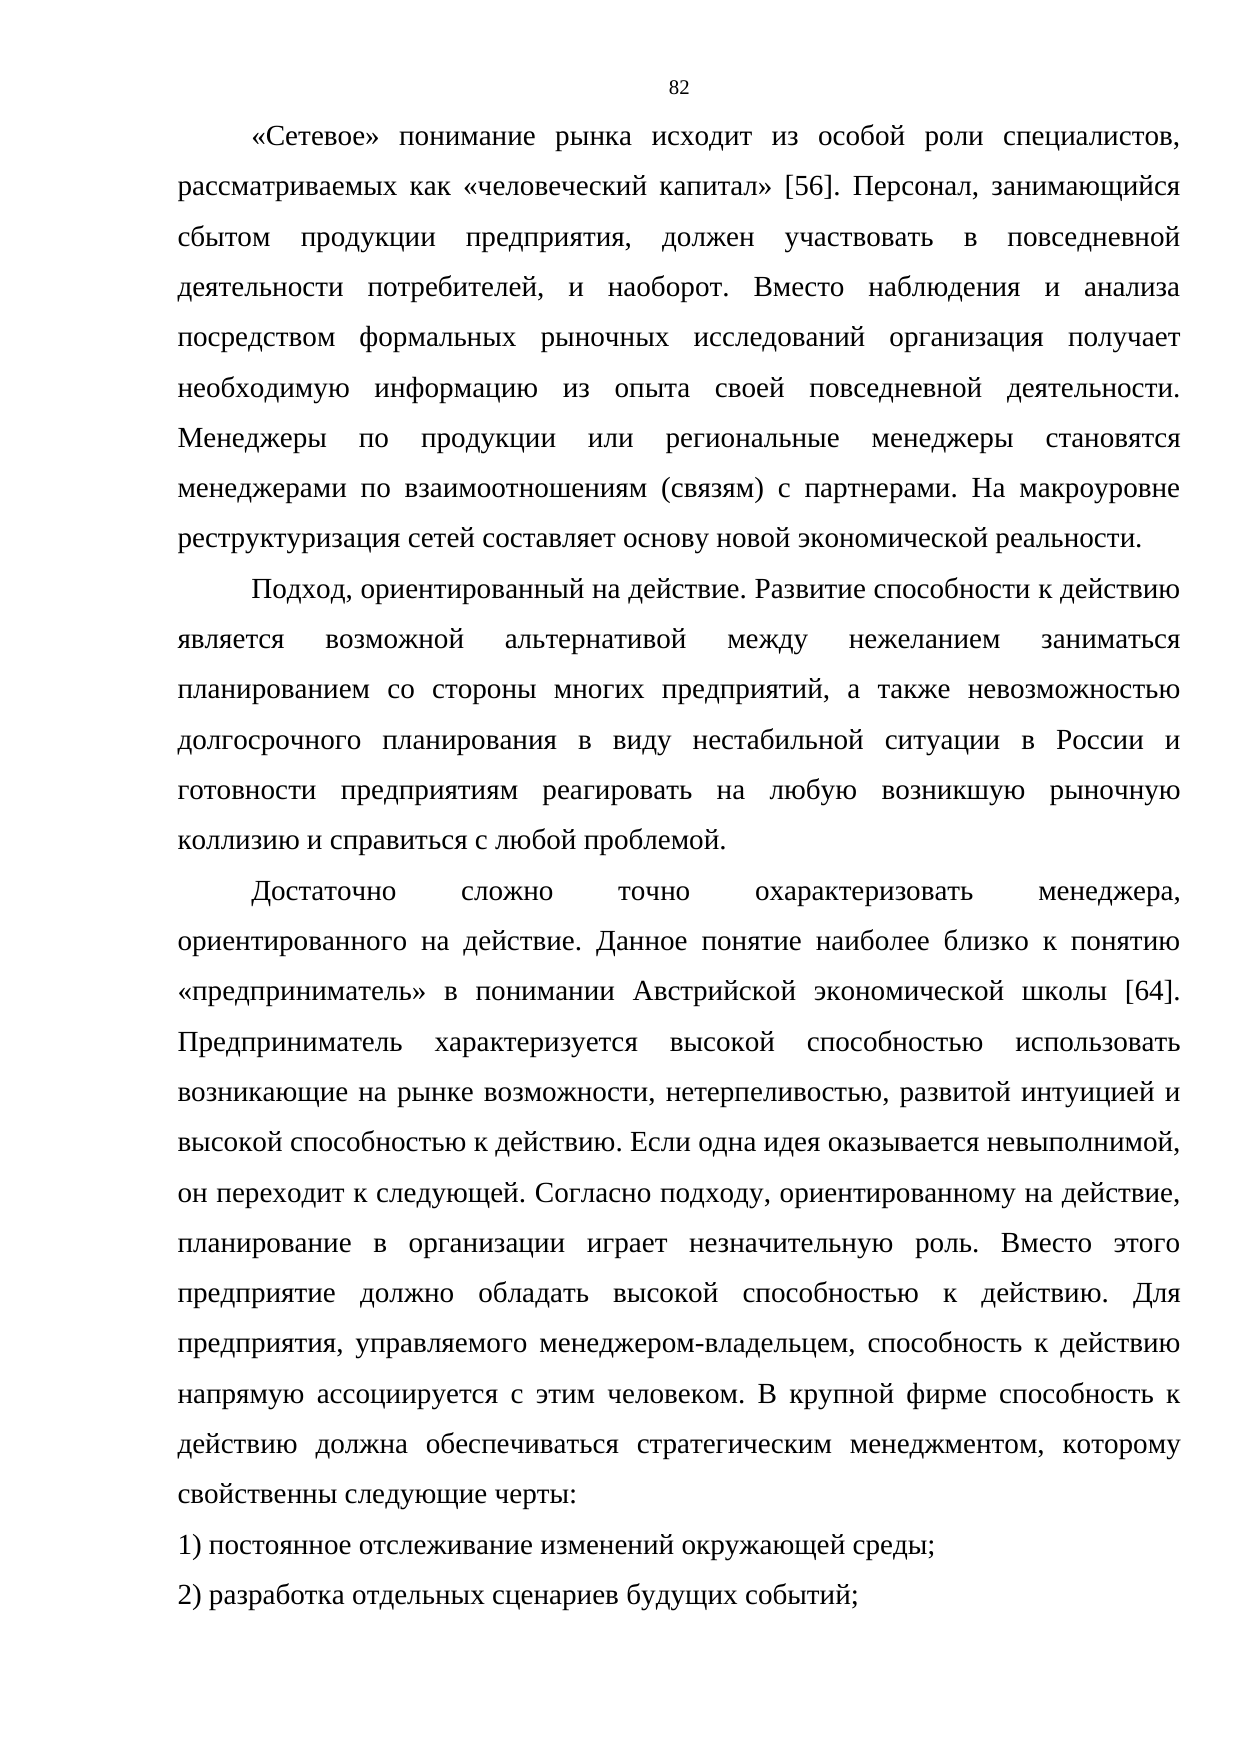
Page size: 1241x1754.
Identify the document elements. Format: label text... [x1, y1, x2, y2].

text Достаточно сложно точно охарактеризовать менеджера, ориентированного на действие. Данное понятие наиболее близко к понятию «предприниматель» в понимании Австрийской экономической школы [64]. Предприниматель характеризуется высокой способностью использовать возникающие на рынке возможности, нетерпеливостью, развитой интуицией и высокой способностью к действию. Если одна идея оказывается невыполнимой, он переходит к следующей. Согласно подходу, ориентированному на действие, планирование в организации играет незначительную роль. Вместо этого предприятие должно обладать высокой способностью к действию. Для предприятия, управляемого менеджером-владельцем, способность к действию напрямую ассоциируется с этим человеком. В крупной фирме способность к действию должна обеспечиваться стратегическим менеджментом, которому свойственны следующие черты: [177, 873, 1181, 1510]
text 1) постоянное отслеживание изменений окружающей среды; [177, 1527, 1181, 1560]
text Подход, ориентированный на действие. Развитие способности к действию является возможной альтернативой между нежеланием заниматься планированием со стороны многих предприятий, а также невозможностью долгосрочного планирования в виду нестабильной ситуации в России и готовности предприятиям реагировать на любую возникшую рыночную коллизию и справиться с любой проблемой. [177, 571, 1181, 856]
text 2) разработка отдельных сценариев будущих событий; [177, 1577, 1181, 1611]
text «Сетевое» понимание рынка исходит из особой роли специалистов, рассматриваемых как «человеческий капитал» [56]. Персонал, занимающийся сбытом продукции предприятия, должен участвовать в повседневной деятельности потребителей, и наоборот. Вместо наблюдения и анализа посредством формальных рыночных исследований организация получает необходимую информацию из опыта своей повседневной деятельности. Менеджеры по продукции или региональные менеджеры становятся менеджерами по взаимоотношениям (связям) с партнерами. На макроуровне реструктуризация сетей составляет основу новой экономической реальности. [177, 118, 1181, 554]
